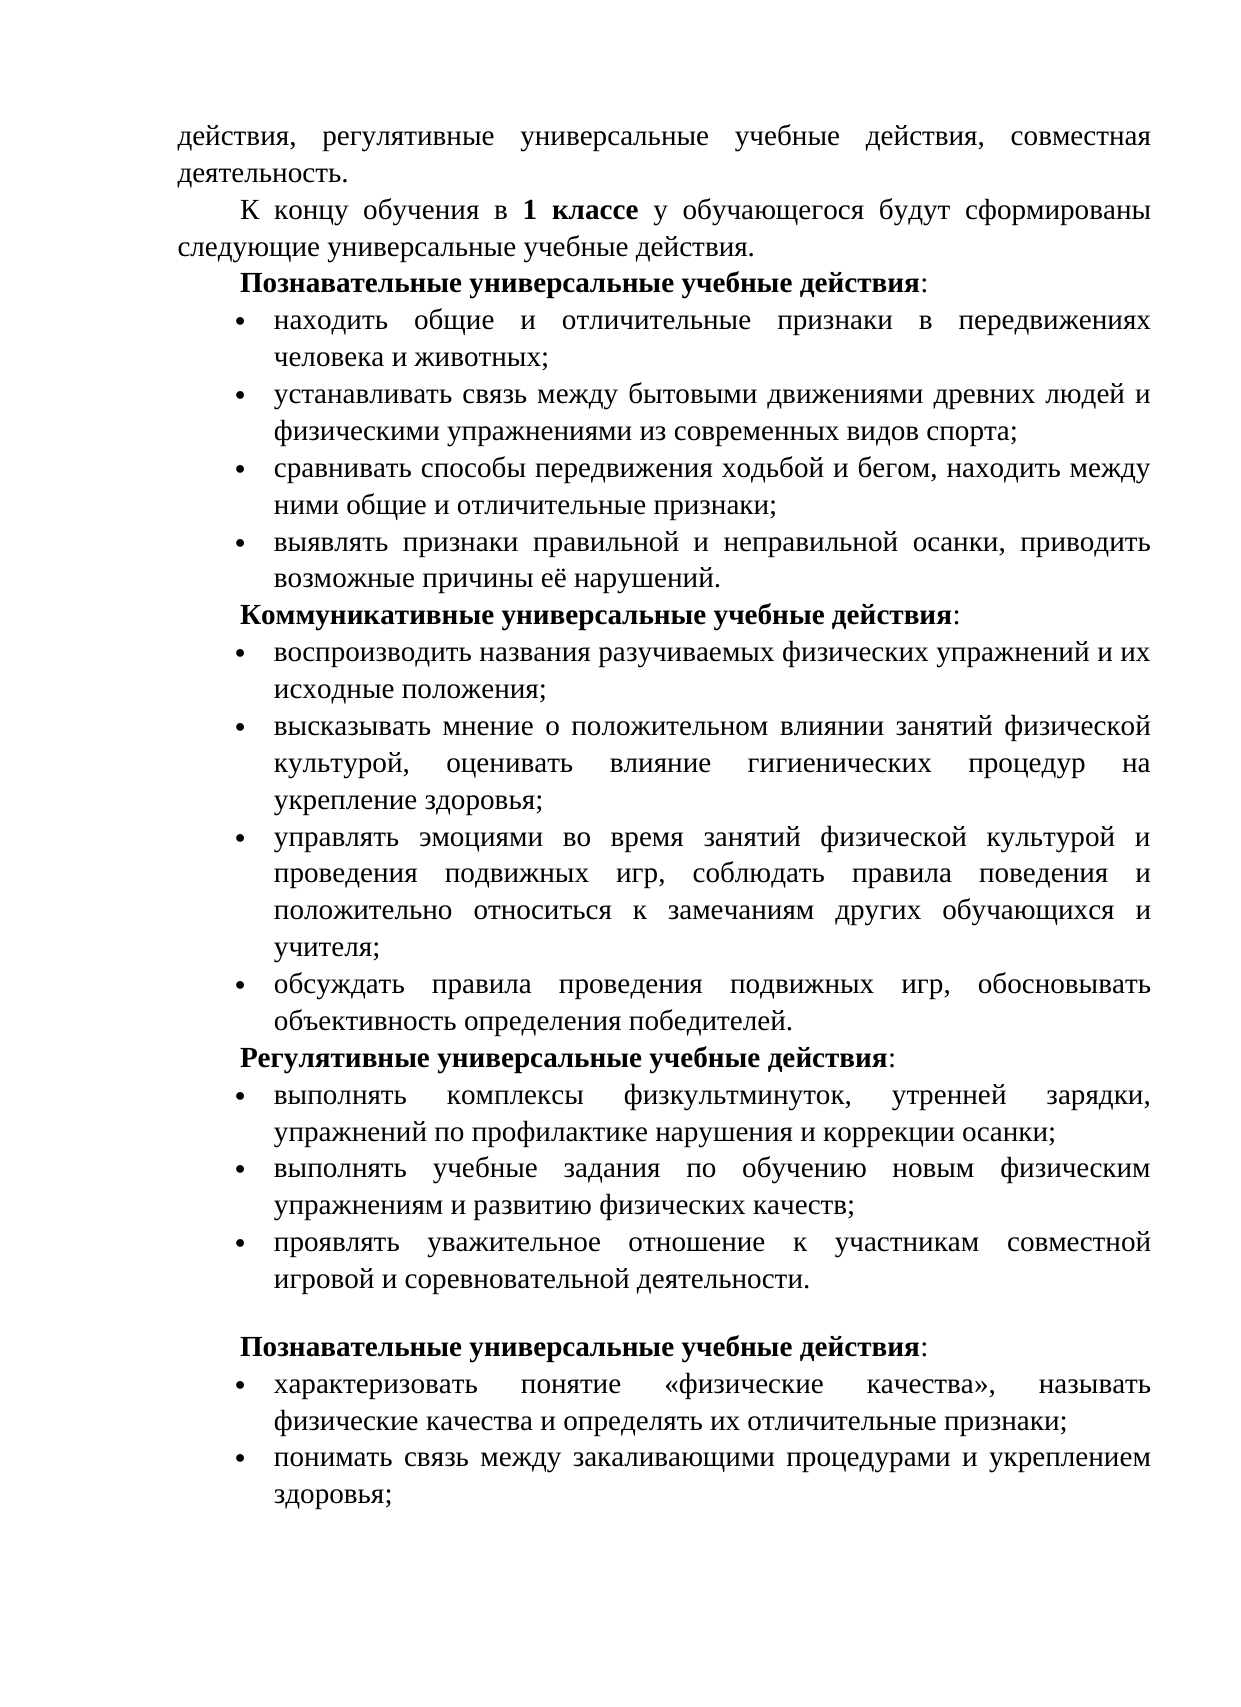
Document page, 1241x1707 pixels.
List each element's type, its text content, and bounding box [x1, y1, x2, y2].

list проявлять уважительное отношение к участникам совместной игровой и соревновательной деятельности. [236, 1224, 1152, 1295]
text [177, 118, 1152, 188]
list выявлять признаки правильной и неправильной осанки, приводить возможные причины её нарушений. [236, 524, 1152, 594]
text К концу обучения в 1 классе у обучающегося будут сформированы следующие универсальные учебные действия. [177, 192, 1152, 262]
list характеризовать понятие «физические качества», называть физические качества и определять их отличительные признаки; [236, 1366, 1152, 1436]
list выполнять комплексы физкультминуток, утренней зарядки, упражнений по профилактике нарушения и коррекции осанки; [236, 1077, 1152, 1147]
list сравнивать способы передвижения ходьбой и бегом, находить между ними общие и отличительные признаки; [236, 450, 1152, 520]
text Познавательные универсальные учебные действия: [177, 266, 1152, 299]
list находить общие и отличительные признаки в передвижениях человека и животных; [236, 302, 1152, 373]
list воспроизводить названия разучиваемых физических упражнений и их исходные положения; [236, 634, 1152, 705]
text Коммуникативные универсальные учебные действия: [177, 597, 1152, 631]
list обсуждать правила проведения подвижных игр, обосновывать объективность определения победителей. [236, 966, 1152, 1037]
list выполнять учебные задания по обучению новым физическим упражнениям и развитию физических качеств; [236, 1151, 1152, 1221]
list высказывать мнение о положительном влиянии занятий физической культурой, оценивать влияние гигиенических процедур на укрепление здоровья; [236, 708, 1152, 815]
text Познавательные универсальные учебные действия: [177, 1329, 1152, 1362]
list устанавливать связь между бытовыми движениями древних людей и физическими упражнениями из современных видов спорта; [236, 376, 1152, 447]
list управлять эмоциями во время занятий физической культурой и проведения подвижных игр, соблюдать правила поведения и положительно относиться к замечаниям других обучающихся и учителя; [236, 819, 1152, 963]
text Регулятивные универсальные учебные действия: [177, 1040, 1152, 1073]
list понимать связь между закаливающими процедурами и укреплением здоровья; [236, 1439, 1152, 1510]
